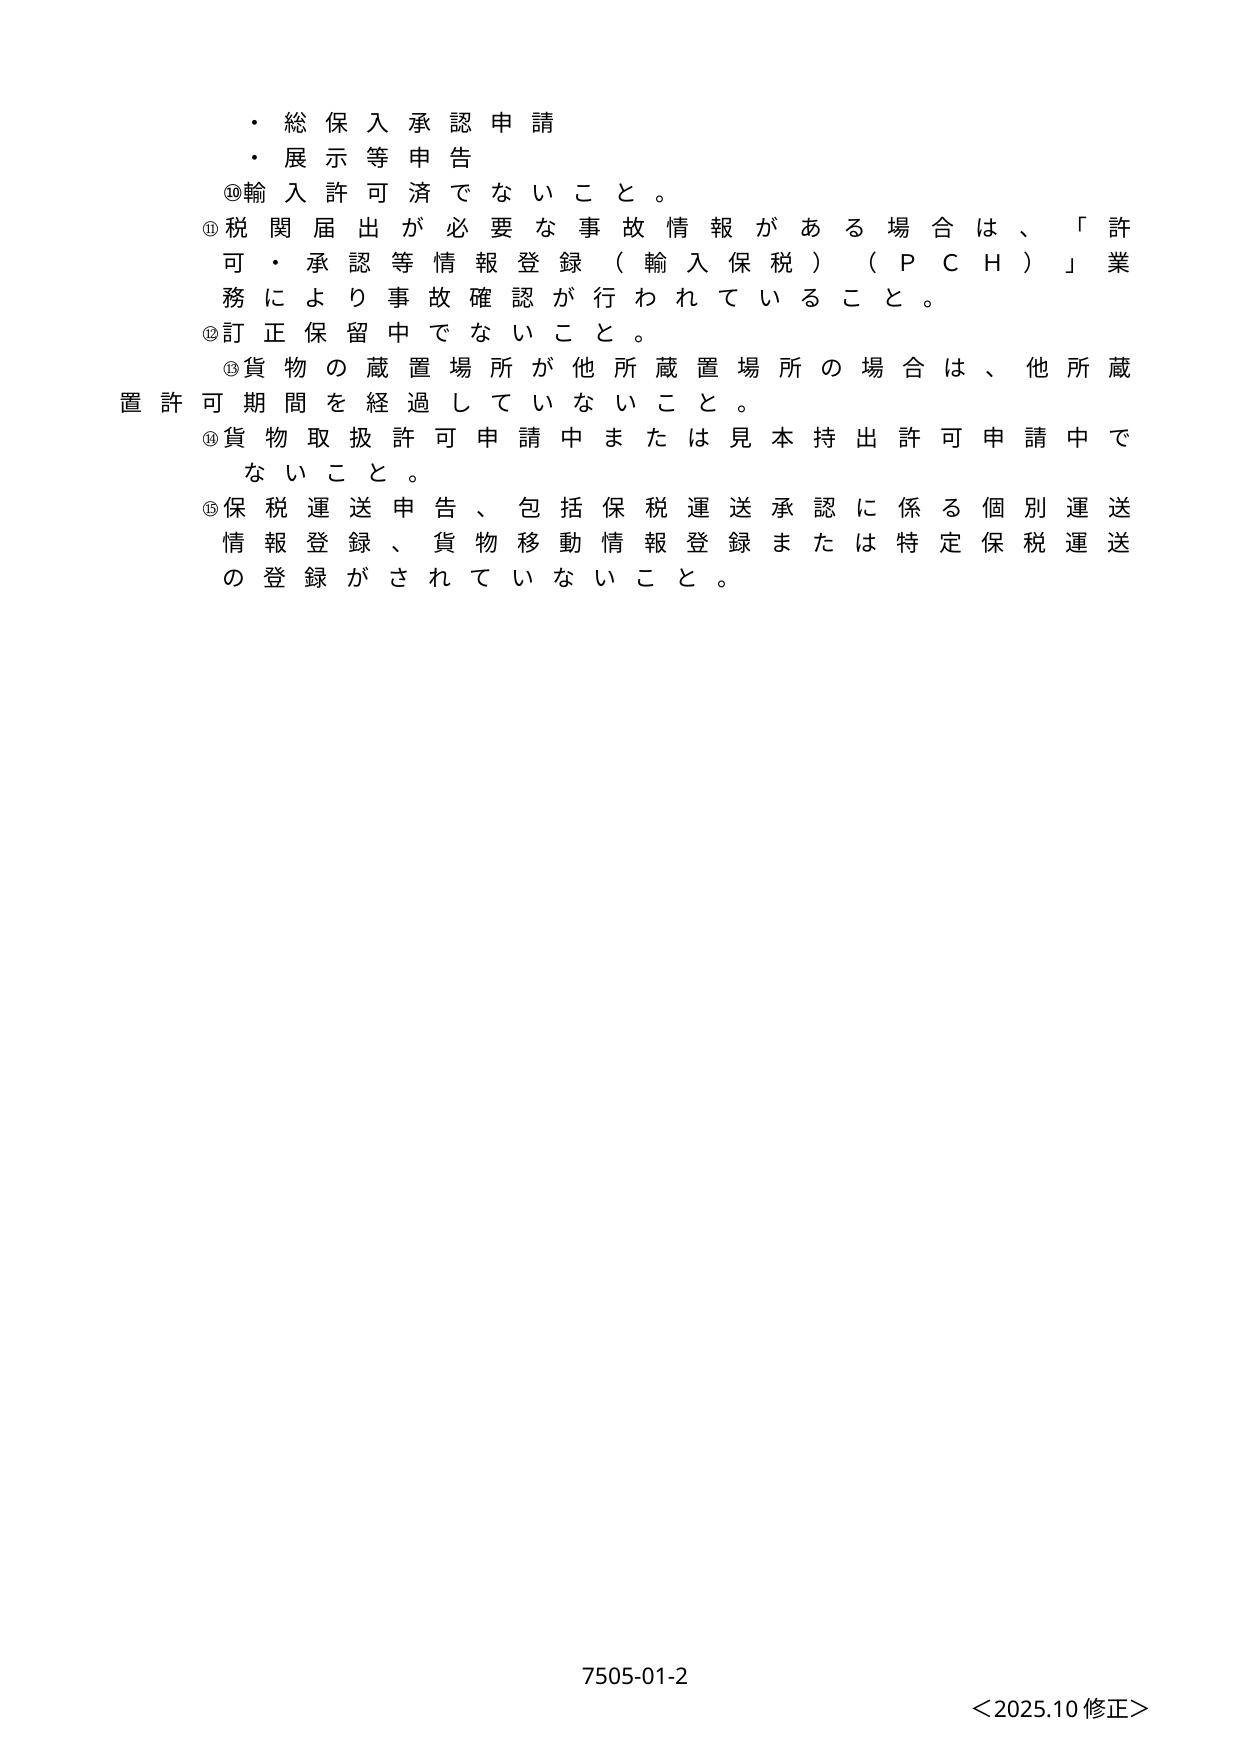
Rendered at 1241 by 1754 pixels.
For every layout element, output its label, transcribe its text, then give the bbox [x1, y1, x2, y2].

text ⑬貨物の蔵置場所が他所蔵置場所の場合は、他所蔵置許可期間を経過していないこと。 [119, 349, 1150, 419]
text ⑫訂正保留中でないこと。 [202, 314, 1150, 349]
text ・展示等申告 [223, 139, 1150, 174]
text ⑭貨物取扱許可申請中または見本持出許可申請中でないこと。 [202, 419, 1150, 489]
text ⑮保税運送申告、包括保税運送承認に係る個別運送情報登録、貨物移動情報登録または特定保税運送の登録がされていないこと。 [202, 489, 1150, 594]
text ・総保入承認申請 [223, 104, 1150, 139]
text ⑩輸入許可済でないこと。 [202, 174, 1150, 209]
text ⑪税関届出が必要な事故情報がある場合は、「許可・承認等情報登録（輸入保税）（ＰＣＨ）」業務により事故確認が行われていること。 [202, 209, 1150, 314]
